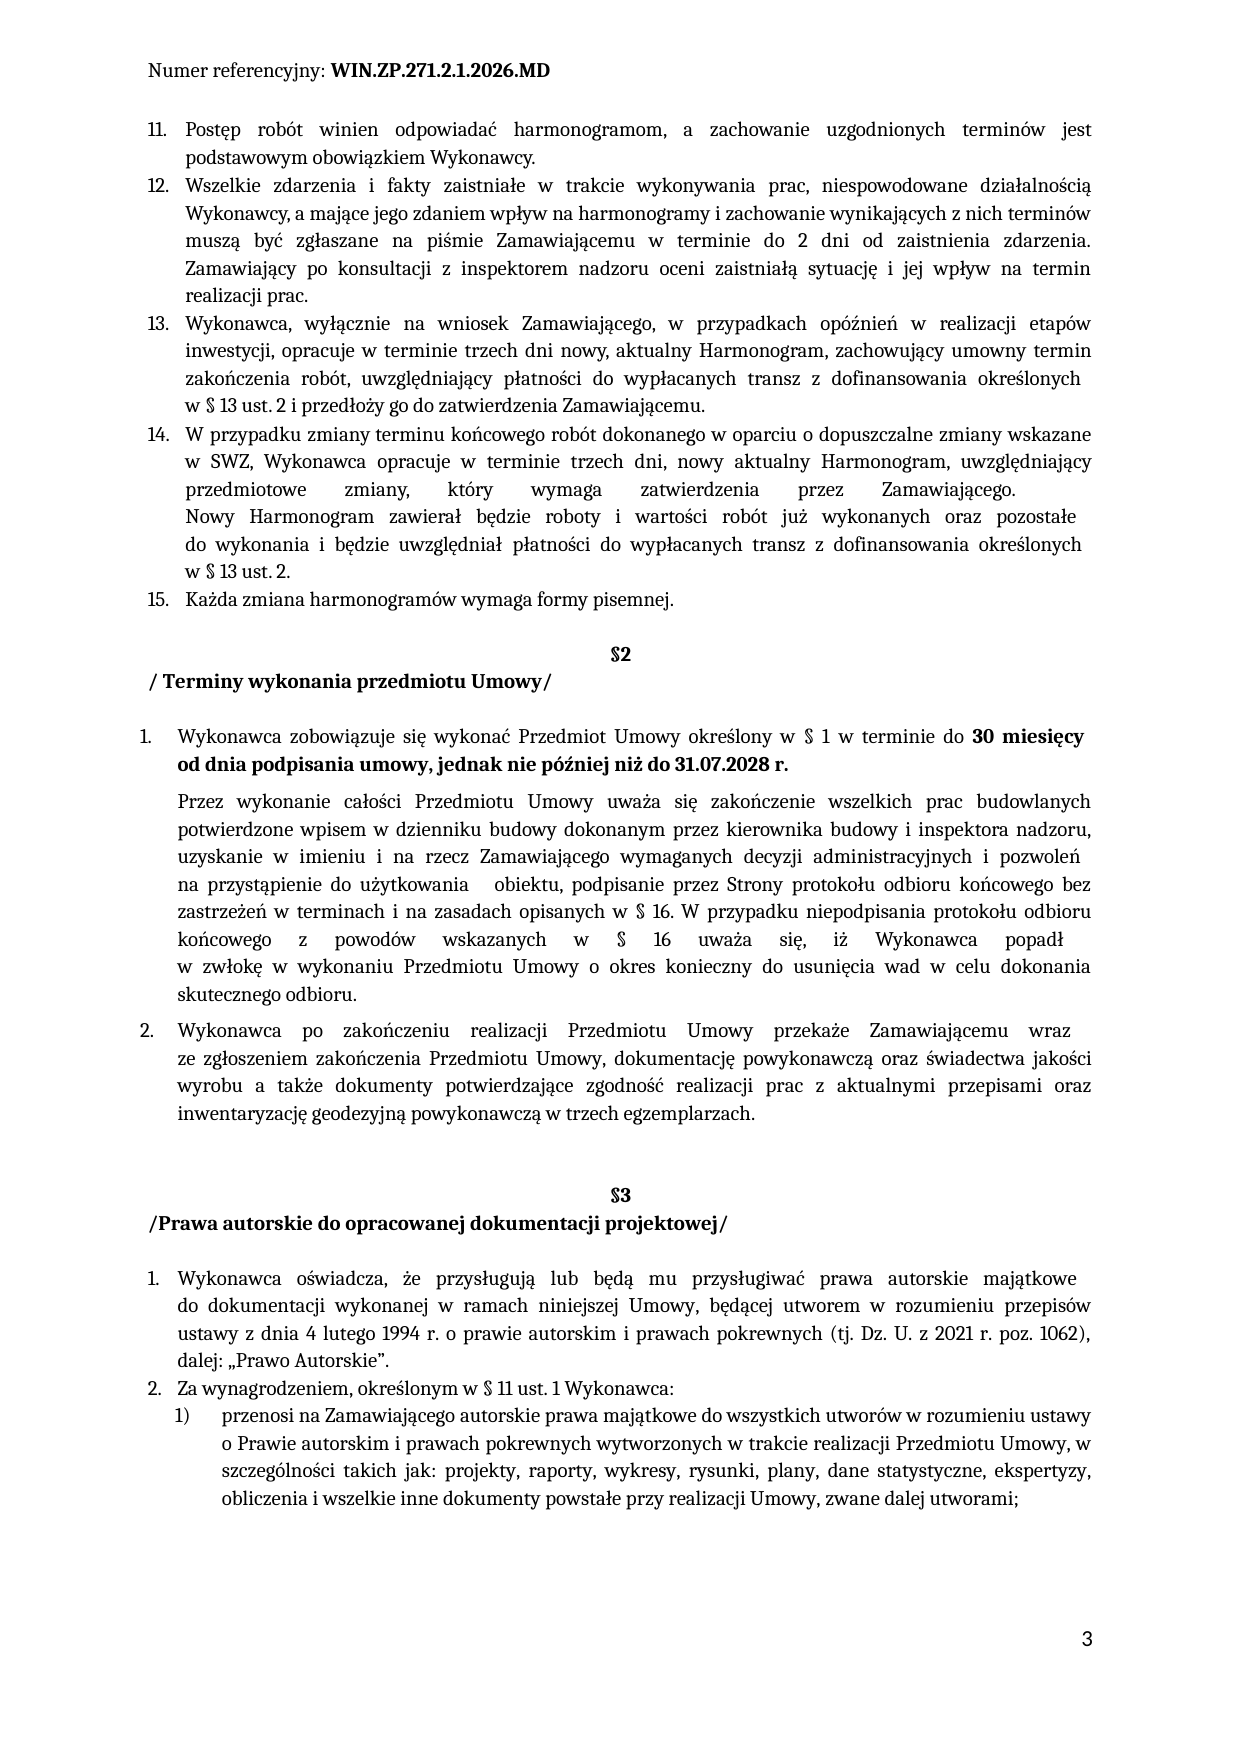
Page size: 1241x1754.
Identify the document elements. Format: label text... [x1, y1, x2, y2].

list Wykonawca, wyłącznie na wniosek Zamawiającego, w przypadkach opóźnień w realizacji etapów inwestycji, opracuje w terminie trzech dni nowy, aktualny Harmonogram, zachowujący umowny termin zakończenia robót, uwzględniający płatności do wypłacanych transz z dofinansowania określonych w § 13 ust. 2 i przedłoży go do zatwierdzenia Zamawiającemu. [148, 312, 1092, 418]
list Wszelkie zdarzenia i fakty zaistniałe w trakcie wykonywania prac, niespowodowane działalnością Wykonawcy, a mające jego zdaniem wpływ na harmonogramy i zachowanie wynikających z nich terminów muszą być zgłaszane na piśmie Zamawiającemu w terminie do 2 dni od zaistnienia zdarzenia. Zamawiający po konsultacji z inspektorem nadzoru oceni zaistniałą sytuację i jej wpływ na termin realizacji prac. [148, 174, 1092, 308]
text §2 [148, 643, 1092, 667]
list przenosi na Zamawiającego autorskie prawa majątkowe do wszystkich utworów w rozumieniu ustawy o Prawie autorskim i prawach pokrewnych wytworzonych w trakcie realizacji Przedmiotu Umowy, w szczególności takich jak: projekty, raporty, wykresy, rysunki, plany, dane statystyczne, ekspertyzy, obliczenia i wszelkie inne dokumenty powstałe przy realizacji Umowy, zwane dalej utworami; [175, 1404, 1092, 1511]
list Każda zmiana harmonogramów wymaga formy pisemnej. [148, 588, 1092, 612]
list Postęp robót winien odpowiadać harmonogramom, a zachowanie uzgodnionych terminów jest podstawowym obowiązkiem Wykonawcy. [148, 118, 1092, 169]
list Wykonawca oświadcza, że przysługują lub będą mu przysługiwać prawa autorskie majątkowe do dokumentacji wykonanej w ramach niniejszej Umowy, będącej utworem w rozumieniu przepisów ustawy z dnia 4 lutego 1994 r. o prawie autorskim i prawach pokrewnych (tj. Dz. U. z 2021 r. poz. 1062), dalej: „Prawo Autorskie”. [148, 1267, 1092, 1373]
text Przez wykonanie całości Przedmiotu Umowy uważa się zakończenie wszelkich prac budowlanych potwierdzone wpisem w dzienniku budowy dokonanym przez kierownika budowy i inspektora nadzoru, uzyskanie w imieniu i na rzecz Zamawiającego wymaganych decyzji administracyjnych i pozwoleń na przystąpienie do użytkowania obiektu, podpisanie przez Strony protokołu odbioru końcowego bez zastrzeżeń w terminach i na zasadach opisanych w § 16. W przypadku niepodpisania protokołu odbioru końcowego z powodów wskazanych w § 16 uważa się, iż Wykonawca popadł w zwłokę w wykonaniu Przedmiotu Umowy o okres konieczny do usunięcia wad w celu dokonania skutecznego odbioru. [177, 790, 1092, 1006]
list Wykonawca po zakończeniu realizacji Przedmiotu Umowy przekaże Zamawiającemu wraz ze zgłoszeniem zakończenia Przedmiotu Umowy, dokumentację powykonawczą oraz świadectwa jakości wyrobu a także dokumenty potwierdzające zgodność realizacji prac z aktualnymi przepisami oraz inwentaryzację geodezyjną powykonawczą w trzech egzemplarzach. [140, 1019, 1092, 1126]
list Za wynagrodzeniem, określonym w § 11 ust. 1 Wykonawca: [148, 1377, 1092, 1401]
list Wykonawca zobowiązuje się wykonać Przedmiot Umowy określony w § 1 w terminie do 30 miesięcy od dnia podpisania umowy, jednak nie później niż do 31.07.2028 r. [140, 725, 1092, 777]
text / Terminy wykonania przedmiotu Umowy/ [148, 670, 1092, 694]
text §3 [148, 1184, 1092, 1208]
list W przypadku zmiany terminu końcowego robót dokonanego w oparciu o dopuszczalne zmiany wskazane w SWZ, Wykonawca opracuje w terminie trzech dni, nowy aktualny Harmonogram, uwzględniający przedmiotowe zmiany, który wymaga zatwierdzenia przez Zamawiającego. Nowy Harmonogram zawierał będzie roboty i wartości robót już wykonanych oraz pozostałe do wykonania i będzie uwzględniał płatności do wypłacanych transz z dofinansowania określonych w § 13 ust. 2. [148, 422, 1092, 584]
text /Prawa autorskie do opracowanej dokumentacji projektowej/ [148, 1212, 1092, 1236]
